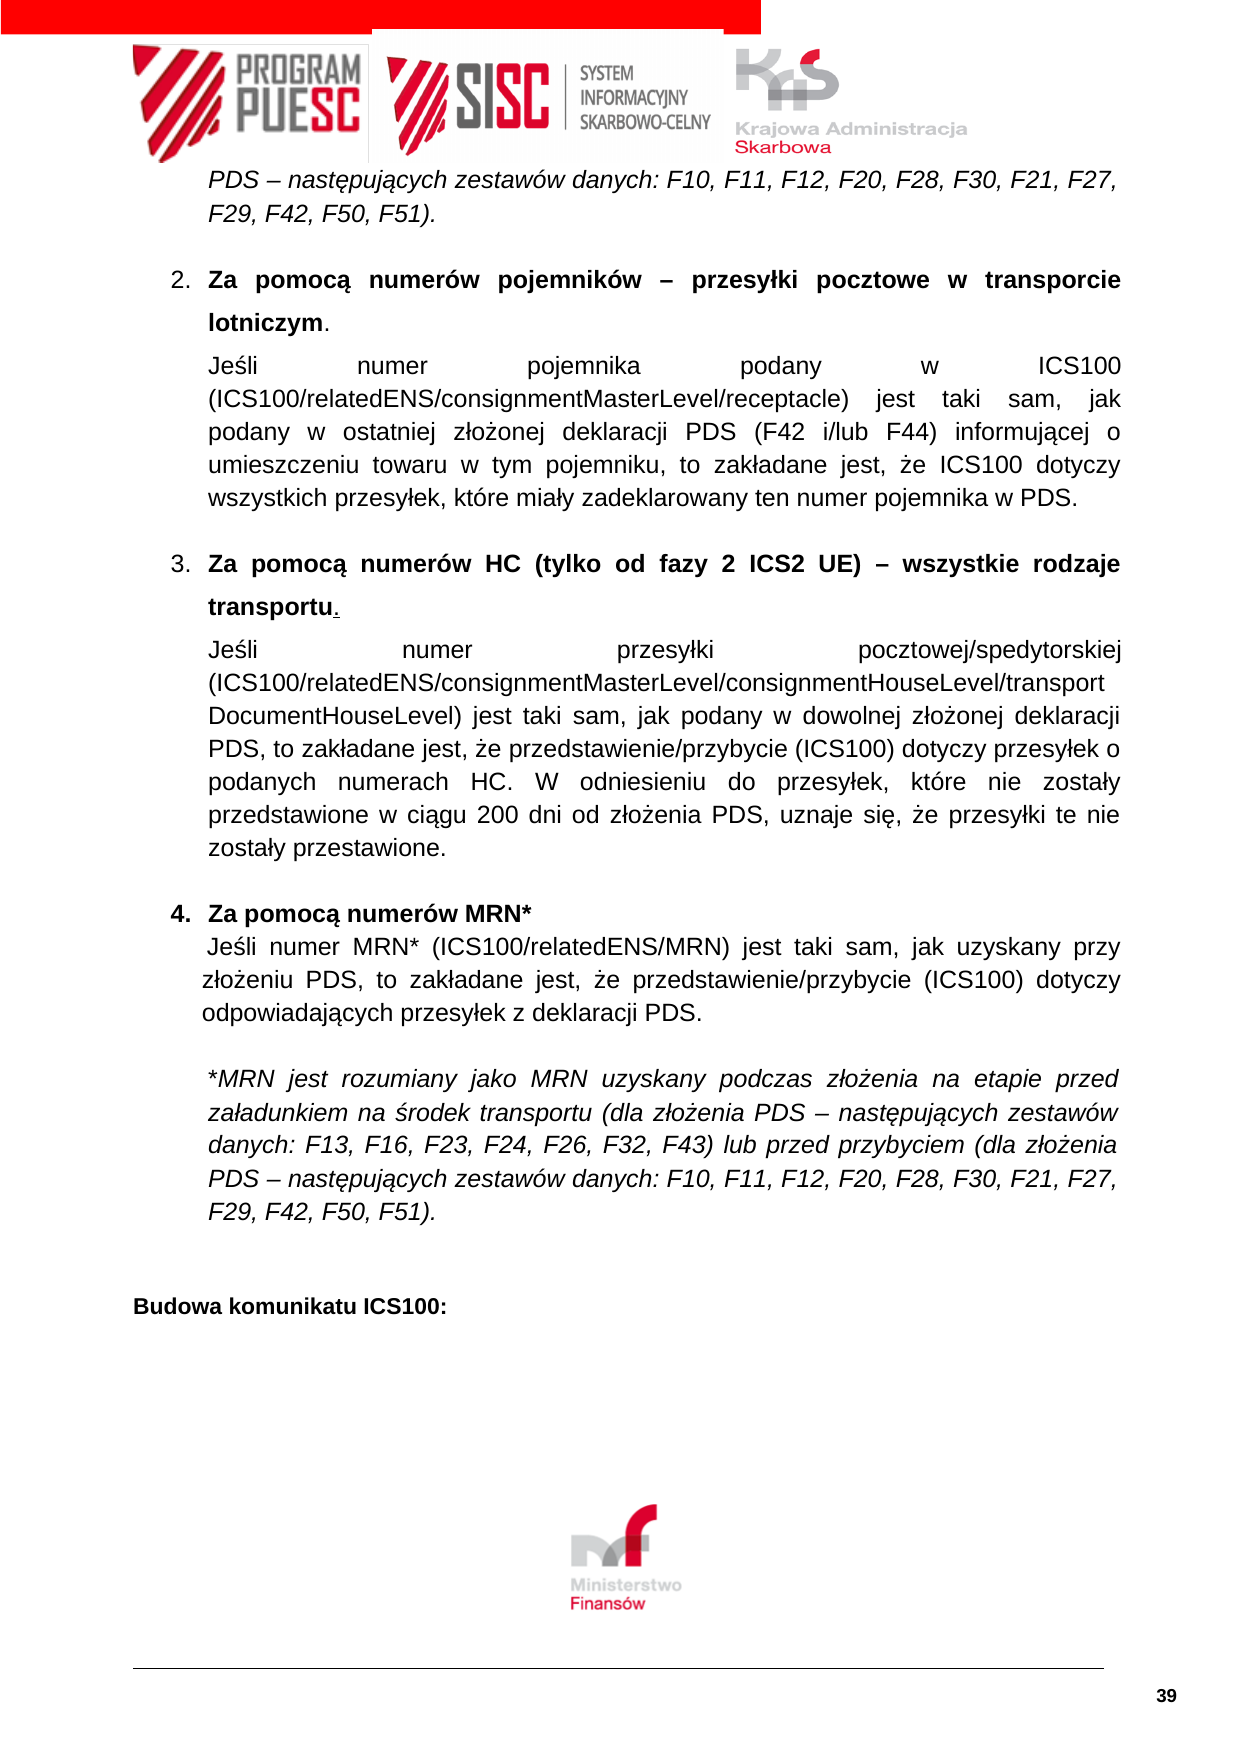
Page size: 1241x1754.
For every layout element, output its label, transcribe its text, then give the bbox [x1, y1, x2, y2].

list Jeśli numer pojemnika podany w ICS100 (ICS100/relatedENS/consignmentMasterLevel/receptacle) jest taki sam, jak podany w ostatniej złożonej deklaracji PDS (F42 i/lub F44) informującej o umieszczeniu towaru w tym pojemniku, to zakładane jest, że ICS100 dotyczy wszystkich przesyłek, które miały zadeklarowany ten numer pojemnika w PDS. [208, 351, 1122, 512]
list Za pomocą numerów MRN* [170, 899, 1122, 928]
picture [132, 29, 977, 163]
text Budowa komunikatu ICS100: [133, 1293, 1122, 1319]
list Za pomocą numerów HC (tylko od fazy 2 ICS2 UE) – wszystkie rodzaje transportu. [170, 549, 1122, 621]
text Jeśli numer MRN* (ICS100/relatedENS/MRN) jest taki sam, jak uzyskany przy złożeniu PDS, to zakładane jest, że przedstawienie/przybycie (ICS100) dotyczy odpowiadających przesyłek z deklaracji PDS. [202, 932, 1122, 1027]
picture [558, 1501, 698, 1623]
list Jeśli numer przesyłki pocztowej/spedytorskiej (ICS100/relatedENS/consignmentMasterLevel/consignmentHouseLevel/transportDocumentHouseLevel) jest taki sam, jak podany w dowolnej złożonej deklaracji PDS, to zakładane jest, że przedstawienie/przybycie (ICS100) dotyczy przesyłek o podanych numerach HC. W odniesieniu do przesyłek, które nie zostały przedstawione w ciągu 200 dni od złożenia PDS, uznaje się, że przesyłki te nie zostały przestawione. [208, 635, 1122, 862]
list Za pomocą numerów pojemników – przesyłki pocztowe w transporcie lotniczym. [170, 264, 1122, 336]
